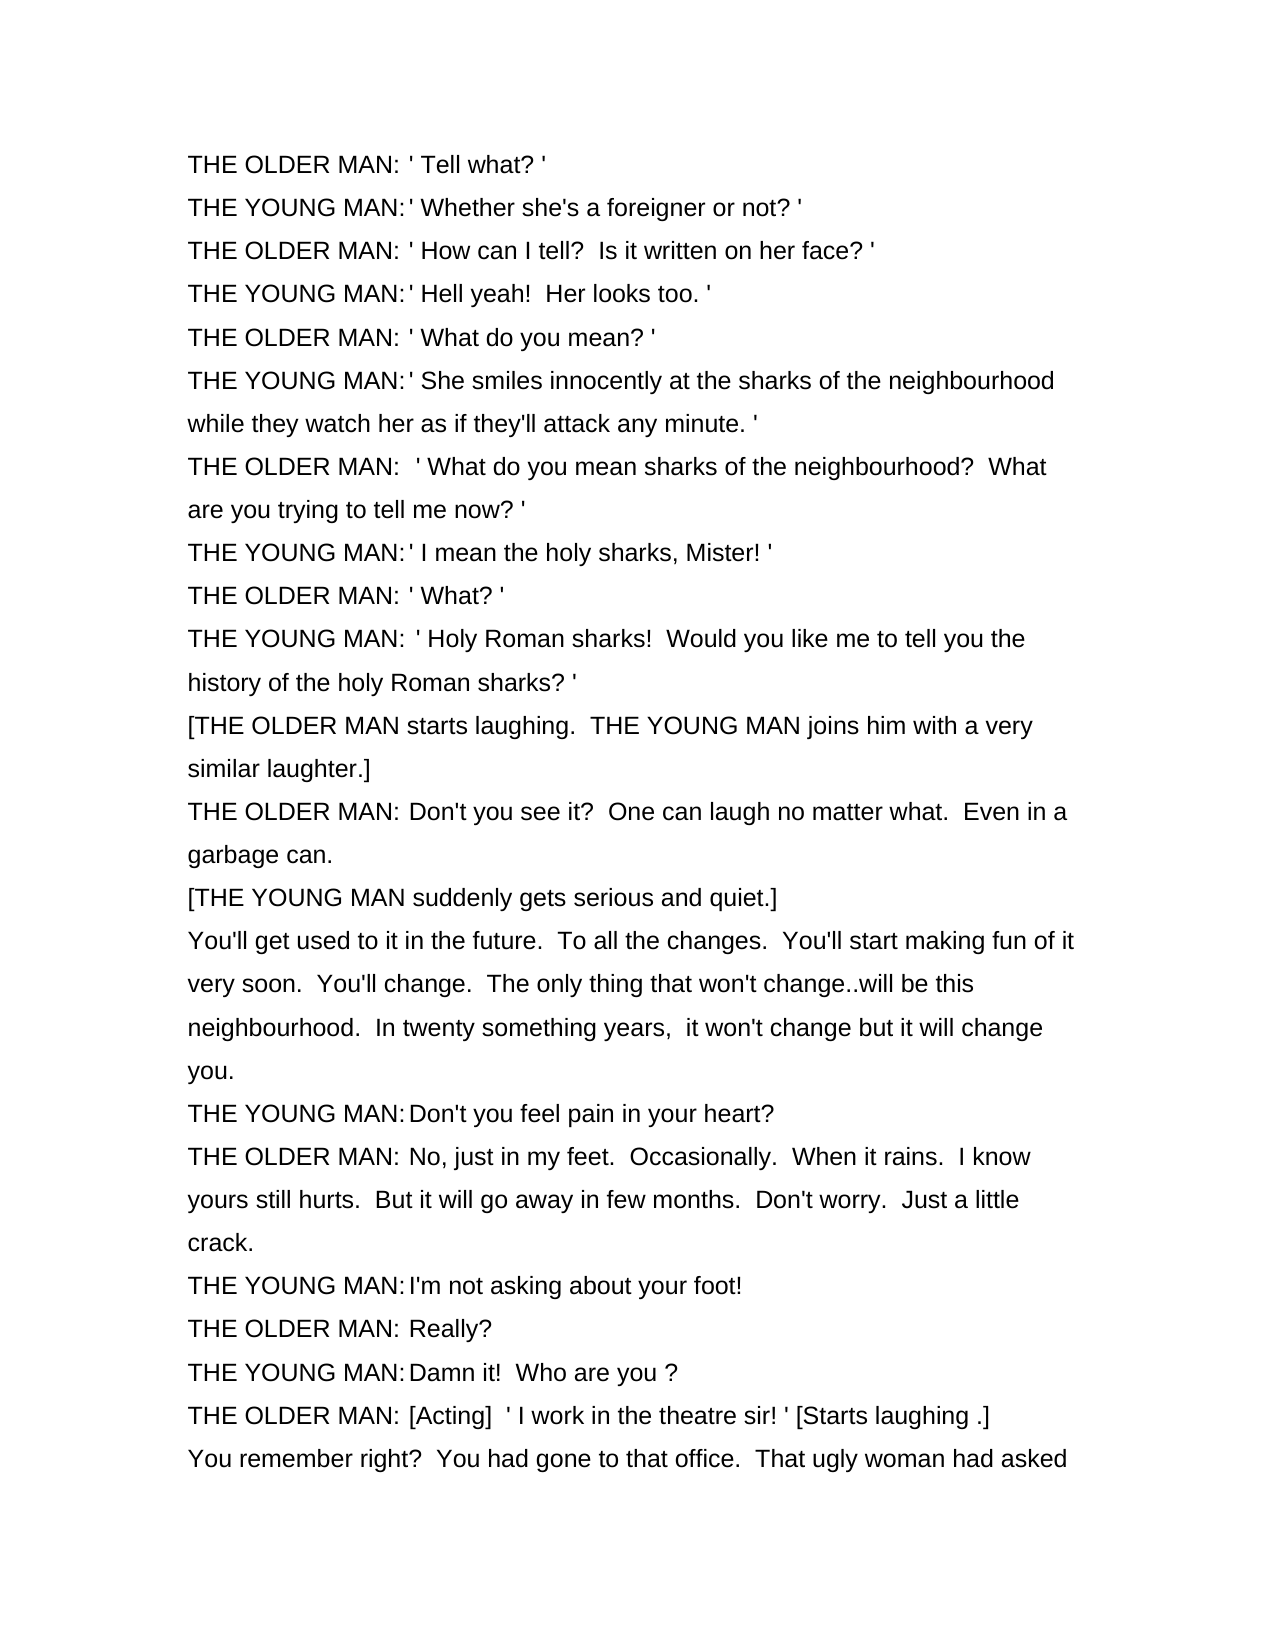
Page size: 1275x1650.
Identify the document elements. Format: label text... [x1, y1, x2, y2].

text THE OLDER MAN: Really? [187, 1314, 1087, 1343]
text THE OLDER MAN: ' What? ' [187, 581, 1087, 610]
text THE OLDER MAN: Don't you see it? One can laugh no matter what. Even in a garbage can. [187, 797, 1087, 869]
text THE OLDER MAN: ' What do you mean sharks of the neighbourhood? What are you trying to tell me now? ' [187, 452, 1087, 524]
text THE YOUNG MAN: ' Whether she's a foreigner or not? ' [187, 193, 1087, 222]
text You remember right? You had gone to that office. That ugly woman had asked [187, 1444, 1087, 1472]
text [THE YOUNG MAN suddenly gets serious and quiet.] [187, 883, 1087, 912]
text THE OLDER MAN: No, just in my feet. Occasionally. When it rains. I know yours still hurts. But it will go away in few months. Don't worry. Just a little crack. [187, 1142, 1087, 1257]
text You'll get used to it in the future. To all the changes. You'll start making fun of it very soon. You'll change. The only thing that won't change..will be this neighbourhood. In twenty something years, it won't change but it will change you. [187, 926, 1087, 1084]
text THE OLDER MAN: ' How can I tell? Is it written on her face? ' [187, 236, 1087, 265]
text THE OLDER MAN: ' What do you mean? ' [187, 322, 1087, 351]
text THE YOUNG MAN: Don't you feel pain in your heart? [187, 1099, 1087, 1127]
text THE YOUNG MAN: Damn it! Who are you ? [187, 1357, 1087, 1386]
text THE YOUNG MAN: ' Holy Roman sharks! Would you like me to tell you the history of the holy Roman sharks? ' [187, 624, 1087, 696]
text THE OLDER MAN: [Acting] ' I work in the theatre sir! ' [Starts laughing .] [187, 1401, 1087, 1429]
text THE YOUNG MAN: ' Hell yeah! Her looks too. ' [187, 279, 1087, 308]
text THE YOUNG MAN: I'm not asking about your foot! [187, 1271, 1087, 1300]
text THE OLDER MAN: ' Tell what? ' [187, 150, 1087, 179]
text THE YOUNG MAN: ' She smiles innocently at the sharks of the neighbourhood while they watch her as if they'll attack any minute. ' [187, 366, 1087, 437]
text [THE OLDER MAN starts laughing. THE YOUNG MAN joins him with a very similar laughter.] [187, 711, 1087, 782]
text THE YOUNG MAN: ' I mean the holy sharks, Mister! ' [187, 538, 1087, 567]
